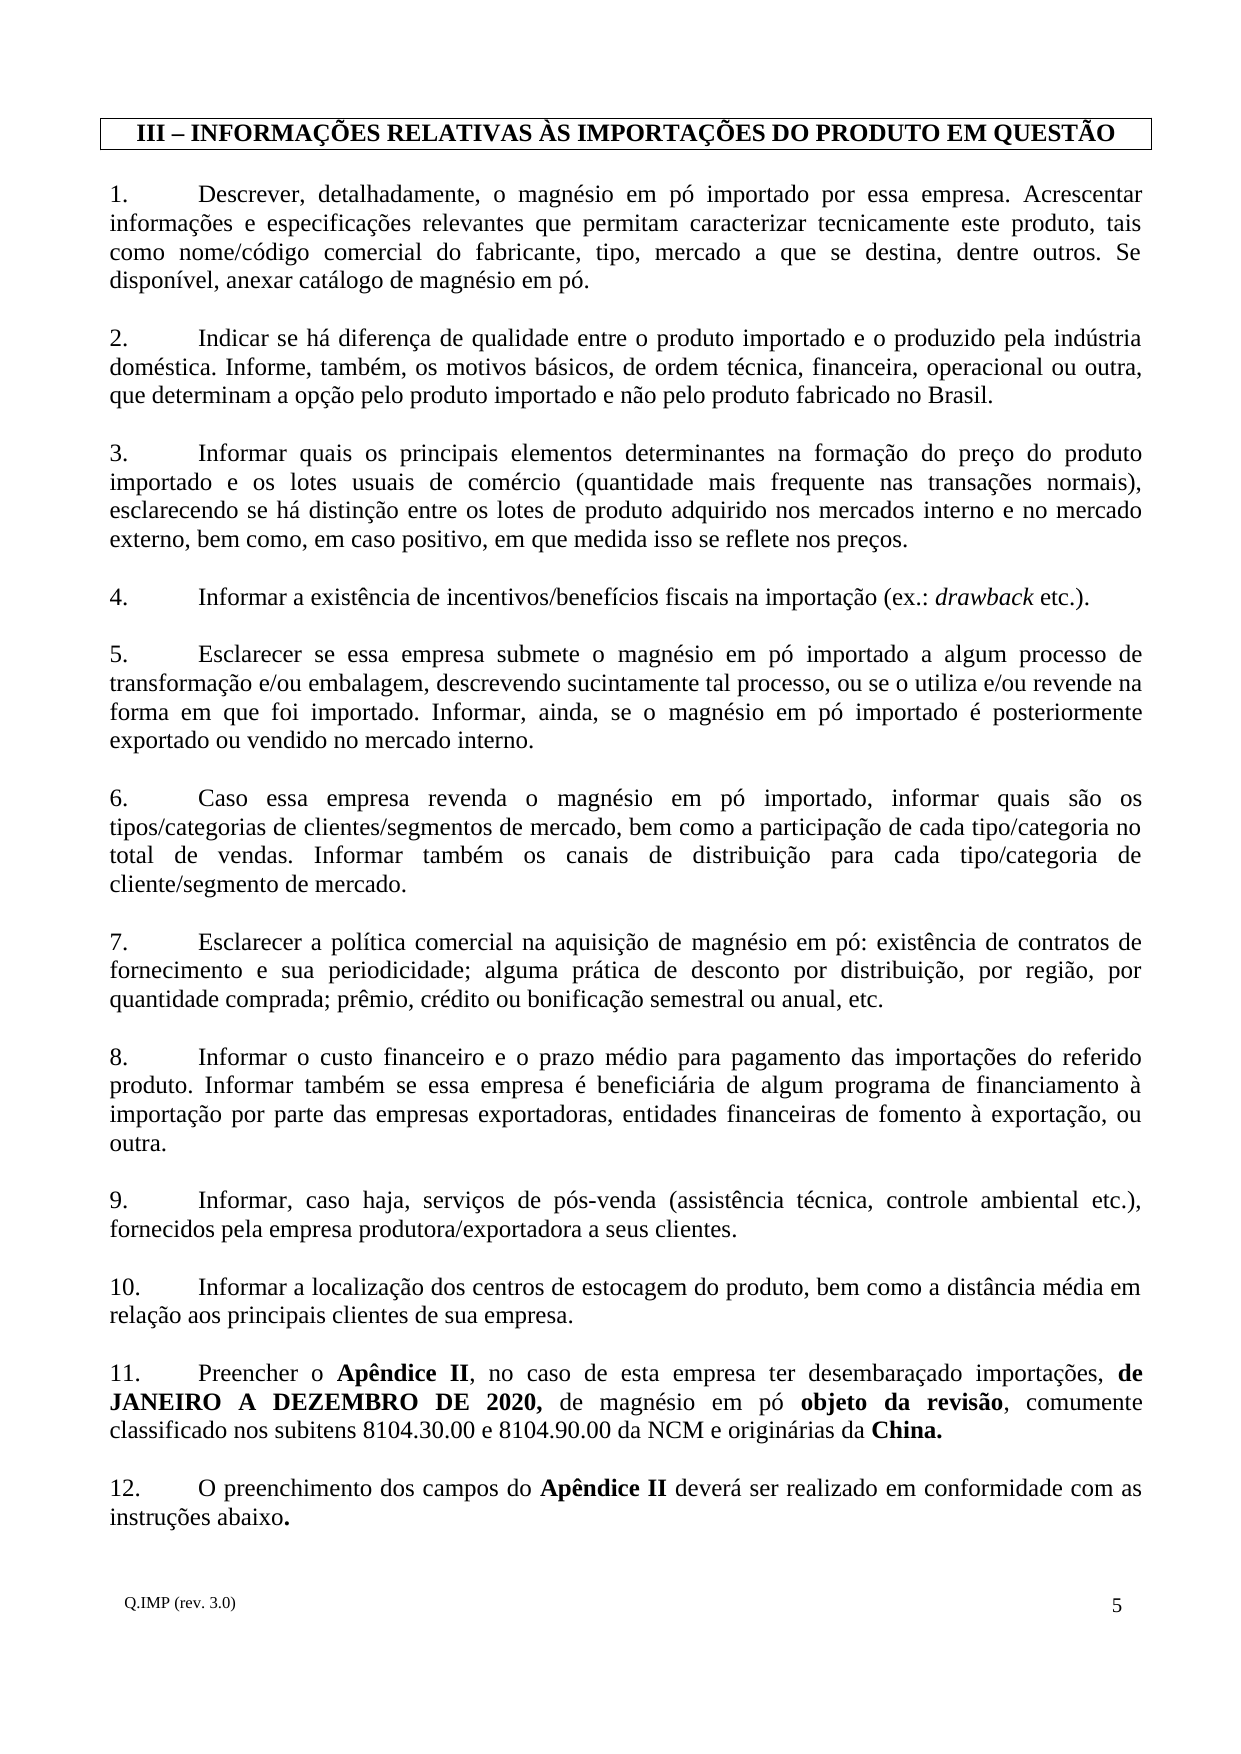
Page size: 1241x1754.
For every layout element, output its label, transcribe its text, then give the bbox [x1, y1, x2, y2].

text 3. Informar quais os principais elementos determinantes na formação do preço do produto importado e os lotes usuais de comércio (quantidade mais frequente nas transações normais), esclarecendo se há distinção entre os lotes de produto adquirido nos mercados interno e no mercado externo, bem como, em caso positivo, em que medida isso se reflete nos preços. [109, 438, 1143, 553]
text 10. Informar a localização dos centros de estocagem do produto, bem como a distância média em relação aos principais clientes de sua empresa. [109, 1272, 1143, 1329]
text 9. Informar, caso haja, serviços de pós-venda (assistência técnica, controle ambiental etc.), fornecidos pela empresa produtora/exportadora a seus clientes. [109, 1185, 1143, 1243]
text III – INFORMAÇÕES RELATIVAS ÀS IMPORTAÇÕES DO PRODUTO EM QUESTÃO [101, 119, 1151, 149]
text 1. Descrever, detalhadamente, o magnésio em pó importado por essa empresa. Acrescentar informações e especificações relevantes que permitam caracterizar tecnicamente este produto, tais como nome/código comercial do fabricante, tipo, mercado a que se destina, dentre outros. Se disponível, anexar catálogo de magnésio em pó. [109, 179, 1143, 294]
text 4. Informar a existência de incentivos/benefícios fiscais na importação (ex.: drawback etc.). [109, 582, 1143, 610]
text 2. Indicar se há diferença de qualidade entre o produto importado e o produzido pela indústria doméstica. Informe, também, os motivos básicos, de ordem técnica, financeira, operacional ou outra, que determinam a opção pelo produto importado e não pelo produto fabricado no Brasil. [109, 323, 1143, 409]
text 12. O preenchimento dos campos do Apêndice II deverá ser realizado em conformidade com as instruções abaixo. [109, 1473, 1143, 1530]
text 6. Caso essa empresa revenda o magnésio em pó importado, informar quais são os tipos/categorias de clientes/segmentos de mercado, bem como a participação de cada tipo/categoria no total de vendas. Informar também os canais de distribuição para cada tipo/categoria de cliente/segmento de mercado. [109, 783, 1143, 898]
text 7. Esclarecer a política comercial na aquisição de magnésio em pó: existência de contratos de fornecimento e sua periodicidade; alguma prática de desconto por distribuição, por região, por quantidade comprada; prêmio, crédito ou bonificação semestral ou anual, etc. [109, 927, 1143, 1013]
text 11. Preencher o Apêndice II, no caso de esta empresa ter desembaraçado importações, de JANEIRO A DEZEMBRO DE 2020, de magnésio em pó objeto da revisão, comumente classificado nos subitens 8104.30.00 e 8104.90.00 da NCM e originárias da China. [109, 1358, 1143, 1444]
text 5. Esclarecer se essa empresa submete o magnésio em pó importado a algum processo de transformação e/ou embalagem, descrevendo sucintamente tal processo, ou se o utiliza e/ou revende na forma em que foi importado. Informar, ainda, se o magnésio em pó importado é posteriormente exportado ou vendido no mercado interno. [109, 639, 1143, 754]
text 8. Informar o custo financeiro e o prazo médio para pagamento das importações do referido produto. Informar também se essa empresa é beneficiária de algum programa de financiamento à importação por parte das empresas exportadoras, entidades financeiras de fomento à exportação, ou outra. [109, 1042, 1143, 1157]
